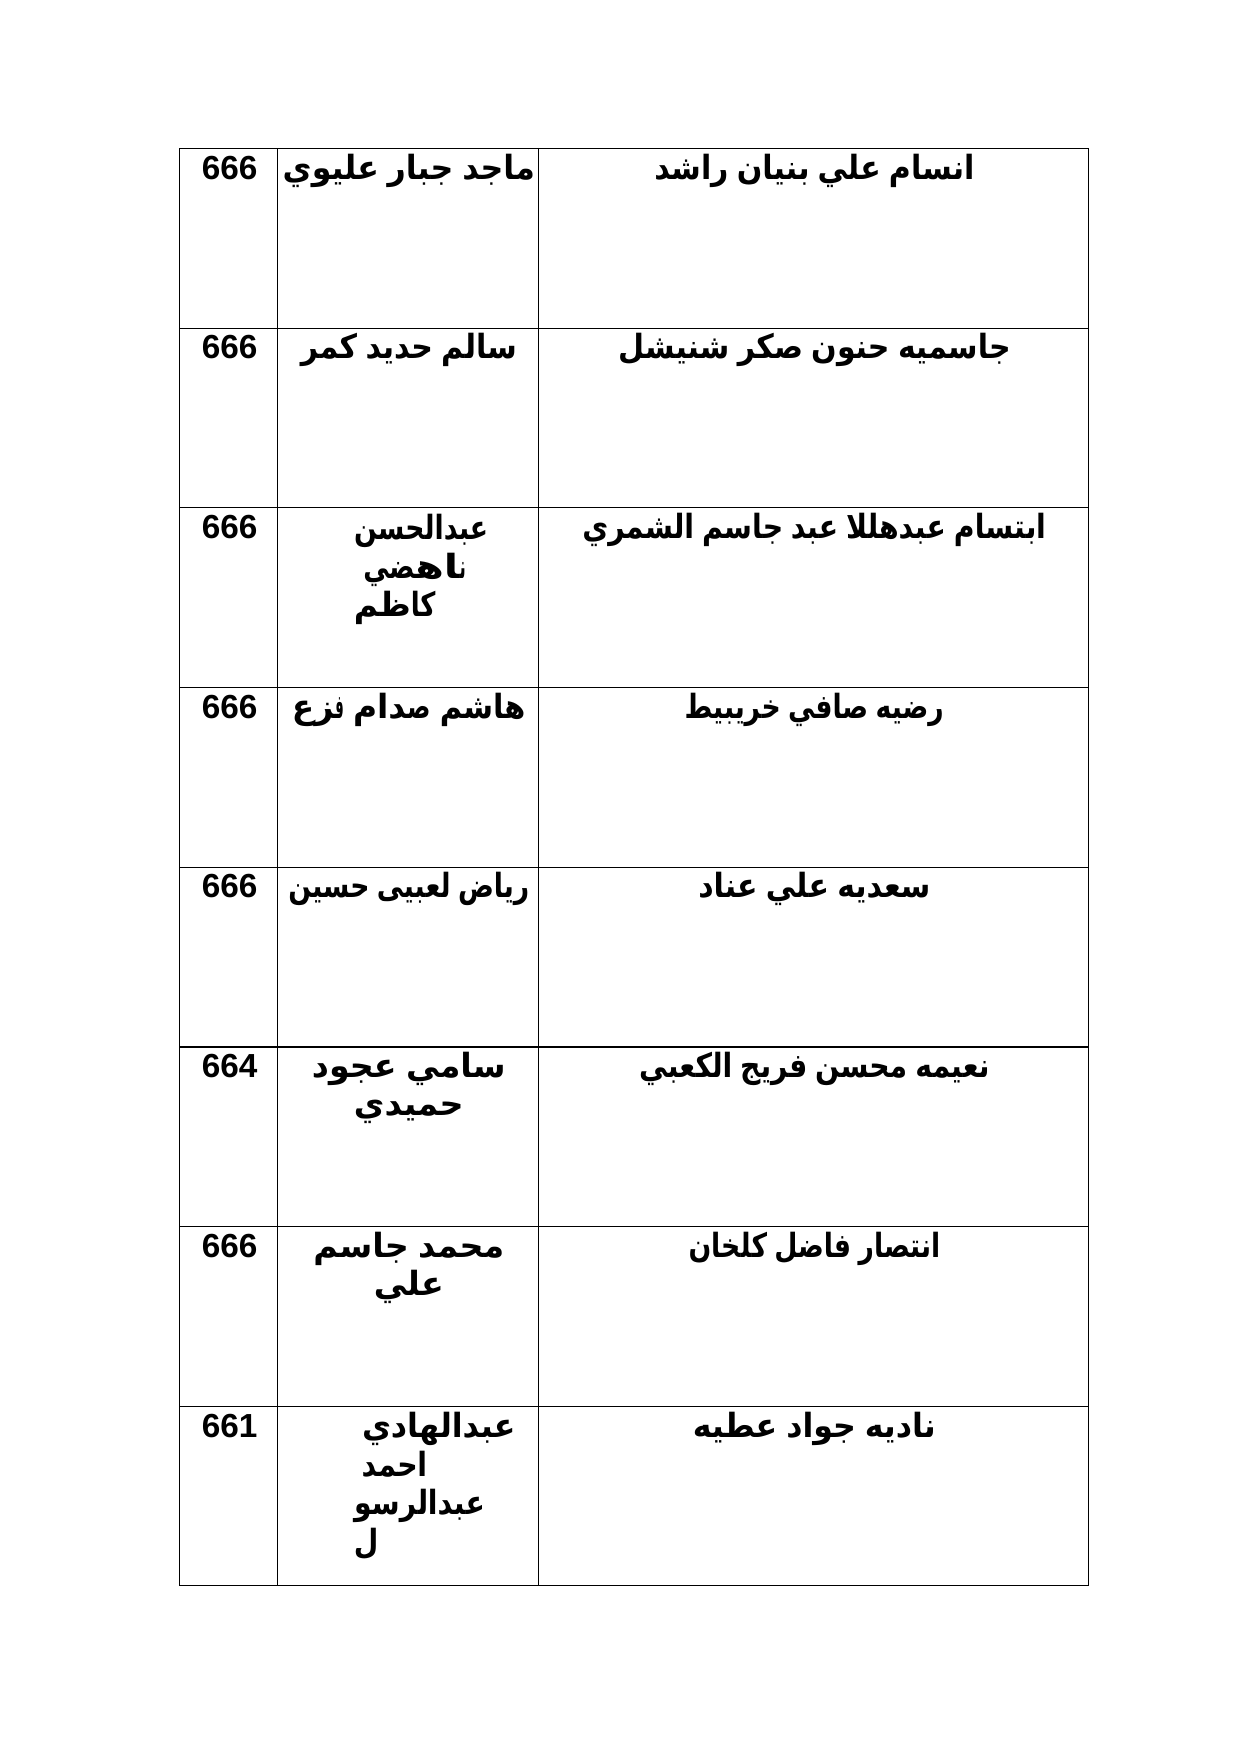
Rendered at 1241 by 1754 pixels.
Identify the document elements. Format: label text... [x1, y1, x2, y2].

table_cell هاشم صدام فزع [278, 688, 538, 867]
table_cell سعديه علي عناد [539, 868, 1088, 1046]
table_cell رياض لعبيى حسين [278, 868, 538, 1046]
table_cell 666 [180, 868, 277, 1046]
table_cell رضيه صافي خريبيط [539, 688, 1088, 867]
table_cell ابتسام عبدهللا عبد جاسم الشمري [539, 508, 1088, 687]
table_header 666 [180, 149, 277, 328]
table_cell نعيمه محسن فريج الكعبي [539, 1048, 1088, 1226]
table_cell انتصار فاضل كلخان [539, 1227, 1088, 1406]
table_cell 666 [180, 688, 277, 867]
table_header ماجد جبار عليوي [278, 149, 538, 328]
table_cell 666 [180, 1227, 277, 1406]
table_cell ناديه جواد عطيه [539, 1407, 1088, 1585]
table_cell جاسميه حنون صكر شنيشل [539, 329, 1088, 507]
table_cell 664 [180, 1048, 277, 1226]
table_cell عبدالحسن ناهضي كاظم [278, 508, 538, 687]
table_cell عبدالهادي احمد عبدالرسول [278, 1407, 538, 1585]
table_cell محمد جاسم علي [278, 1227, 538, 1406]
table_cell 661 [180, 1407, 277, 1585]
table_cell سالم حديد كمر [278, 329, 538, 507]
table_cell 666 [180, 329, 277, 507]
table_cell 666 [180, 508, 277, 687]
table_cell سامي عجود حميدي [278, 1048, 538, 1226]
table_header انسام علي بنيان راشد [539, 149, 1088, 328]
